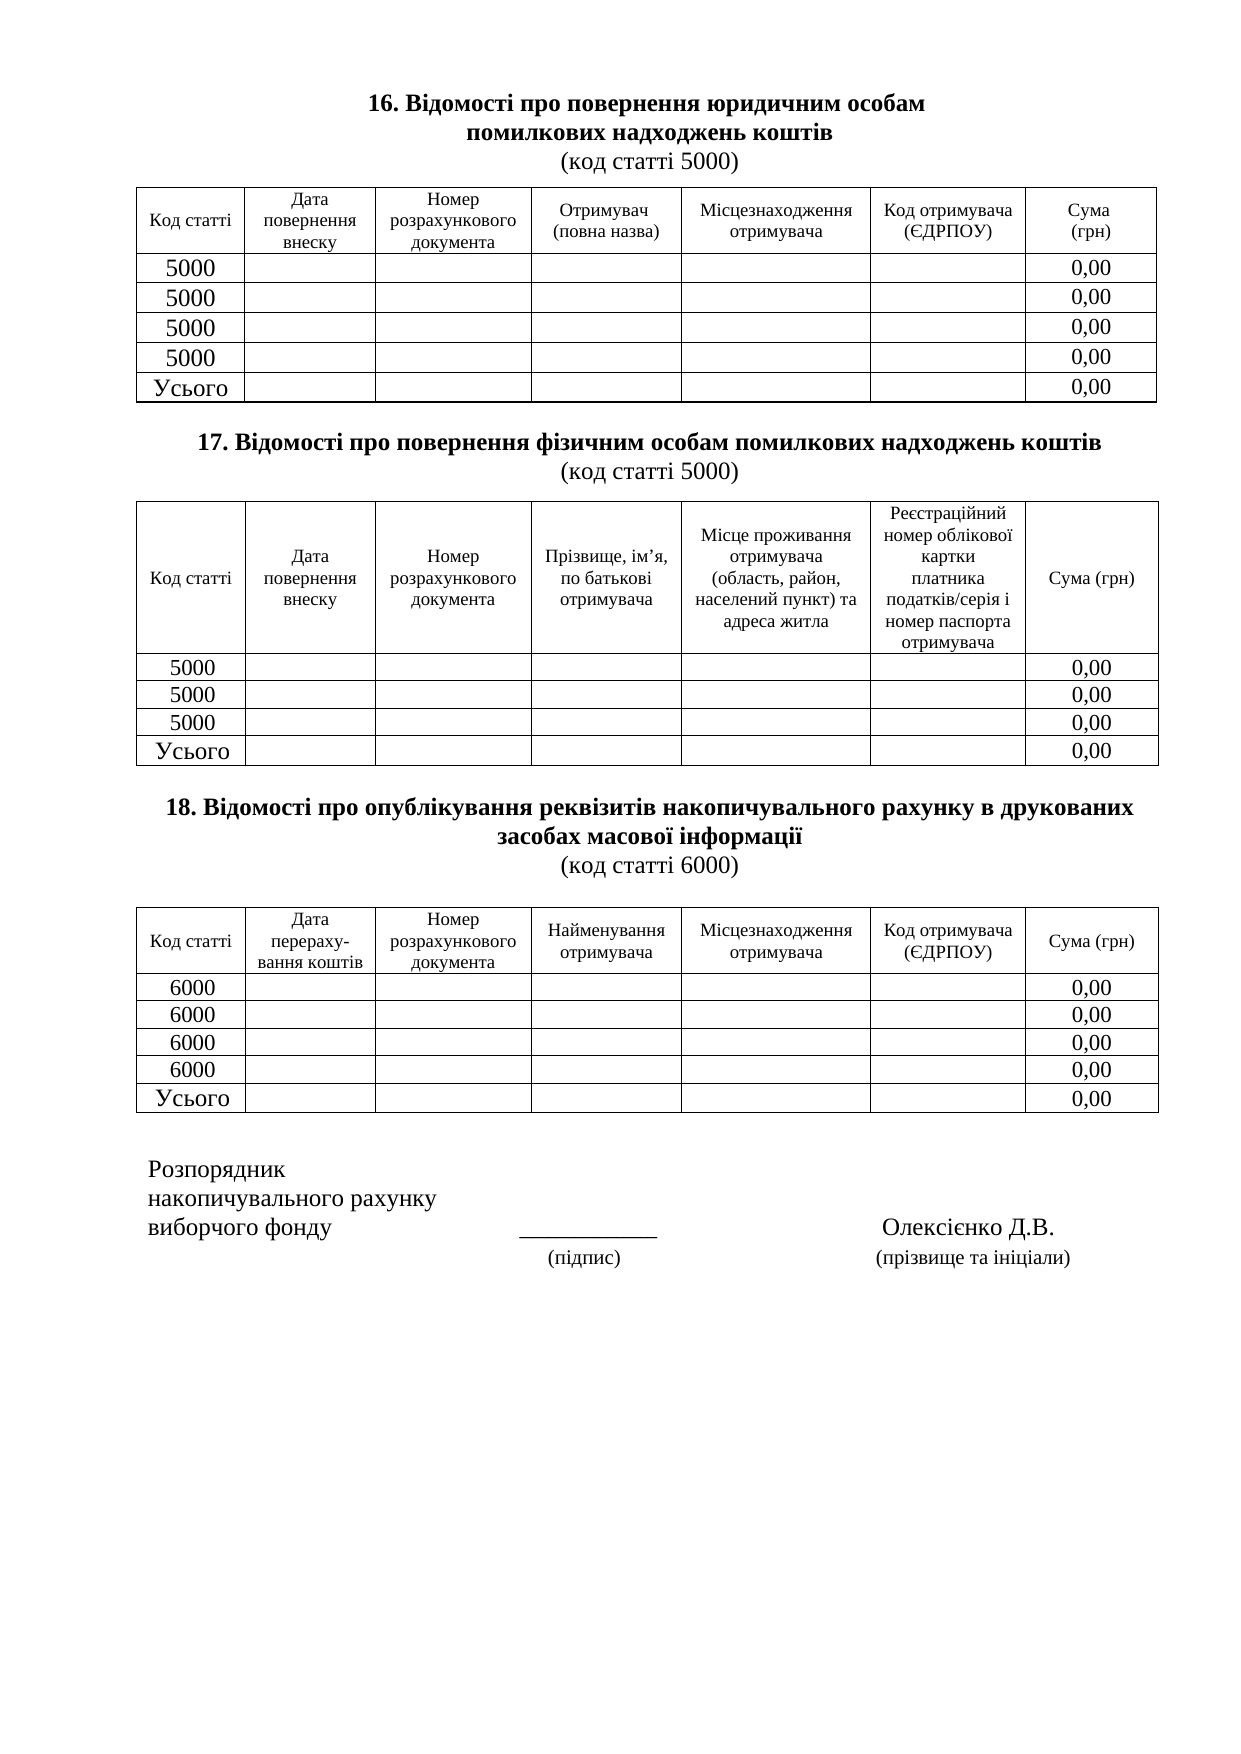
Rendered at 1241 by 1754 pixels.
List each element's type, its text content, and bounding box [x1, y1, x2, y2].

table_cell [871, 1084, 1025, 1112]
table_cell [871, 709, 1025, 735]
table_cell 6000 [137, 1056, 245, 1082]
table_cell 5000 [137, 343, 244, 372]
table_header Сума (грн) [1026, 502, 1158, 653]
table_cell [246, 1001, 375, 1028]
table_cell [376, 681, 531, 708]
table_cell [532, 736, 681, 765]
table_cell 6000 [137, 1029, 245, 1055]
table_cell [871, 313, 1025, 342]
table_cell [871, 343, 1025, 372]
table_cell Усього [137, 373, 244, 401]
table_header Місцезнаходження отримувача [682, 188, 870, 252]
table_cell [376, 654, 531, 680]
table_header Дата повернення внеску [246, 502, 375, 653]
table_cell [376, 709, 531, 735]
table_header Сума (грн) [1026, 908, 1158, 973]
table_cell 0,00 [1026, 1084, 1158, 1112]
table_header Номер розрахункового документа [376, 908, 531, 973]
table_cell [532, 709, 681, 735]
table_cell 0,00 [1026, 1029, 1158, 1055]
table_header Код отримувача (ЄДРПОУ) [871, 188, 1025, 252]
table_cell [682, 343, 870, 372]
table_cell [376, 1001, 531, 1028]
table_cell [532, 254, 681, 282]
table_cell 5000 [137, 313, 244, 342]
table_cell [246, 736, 375, 765]
table_header Номер розрахункового документа [376, 188, 531, 252]
table_cell [682, 313, 870, 342]
table_cell [532, 343, 681, 372]
table_cell [376, 283, 531, 312]
table_header Місцезнаходження отримувача [682, 908, 870, 973]
table_cell 0,00 [1026, 974, 1158, 1000]
table_cell [871, 283, 1025, 312]
table_cell 0,00 [1026, 283, 1156, 312]
table_cell [376, 1084, 531, 1112]
table_cell [682, 736, 870, 765]
table_cell [532, 1001, 681, 1028]
table_cell 5000 [137, 709, 245, 735]
table_cell [376, 736, 531, 765]
table_cell [871, 1056, 1025, 1082]
table_header Найменування отримувача [532, 908, 681, 973]
table_header Дата перераху-вання коштів [246, 908, 375, 973]
text (код статті 6000) [148, 850, 1152, 907]
table_cell [376, 1029, 531, 1055]
table_cell Усього [137, 736, 245, 765]
table_cell [376, 373, 531, 401]
text 18. Відомості про опублікування реквізитів накопичувального рахунку в друкованих засобах масової інформації [148, 792, 1152, 850]
text Розпорядник накопичувального рахунку виборчого фонду ___________ Олексієнко Д.В. (підпис) (прізвище та ініціали) [148, 1154, 1152, 1269]
table_cell [871, 1001, 1025, 1028]
text (код статті 5000) [148, 146, 1152, 175]
table_cell 6000 [137, 974, 245, 1000]
table_header Прізвище, ім’я, по батькові отримувача [532, 502, 681, 653]
table_cell [245, 343, 375, 372]
table_cell 0,00 [1026, 254, 1156, 282]
table_cell [532, 313, 681, 342]
table_cell 0,00 [1026, 736, 1158, 765]
table_cell [246, 1029, 375, 1055]
table_cell 5000 [137, 283, 244, 312]
table_cell [682, 373, 870, 401]
table_cell [871, 373, 1025, 401]
table_cell [532, 1084, 681, 1112]
table_cell 0,00 [1026, 681, 1158, 708]
table_cell [682, 1084, 870, 1112]
table_cell Усього [137, 1084, 245, 1112]
table_cell [682, 283, 870, 312]
table_cell [871, 681, 1025, 708]
table_cell [245, 254, 375, 282]
table_cell [532, 654, 681, 680]
table_header Місце проживання отримувача (область, район, населений пункт) та адреса житла [682, 502, 870, 653]
table_cell [682, 974, 870, 1000]
text 16. Відомості про повернення юридичним особам помилкових надходжень коштів [148, 88, 1152, 146]
table_cell [871, 654, 1025, 680]
table_cell [532, 1056, 681, 1082]
table_cell 5000 [137, 654, 245, 680]
table_cell [246, 681, 375, 708]
table_cell 0,00 [1026, 709, 1158, 735]
table_cell [871, 736, 1025, 765]
table_cell [376, 1056, 531, 1082]
table_cell 5000 [137, 681, 245, 708]
table_cell [245, 283, 375, 312]
table_cell [245, 373, 375, 401]
table_cell [376, 313, 531, 342]
text 17. Відомості про повернення фізичним особам помилкових надходжень коштів (код статті 5000) [148, 427, 1152, 485]
table_cell [246, 974, 375, 1000]
table_header Код статті [137, 908, 245, 973]
table_header Код статті [137, 502, 245, 653]
table_header Номер розрахункового документа [376, 502, 531, 653]
table_cell 5000 [137, 254, 244, 282]
table_cell [682, 1001, 870, 1028]
table_cell [246, 1056, 375, 1082]
table_cell [532, 373, 681, 401]
table_header Сума (грн) [1026, 188, 1156, 252]
table_cell [871, 254, 1025, 282]
table_header Код статті [137, 188, 244, 252]
table_cell [532, 1029, 681, 1055]
table_cell [871, 1029, 1025, 1055]
table_cell 0,00 [1026, 373, 1156, 401]
table_cell [682, 709, 870, 735]
table_cell [682, 1056, 870, 1082]
table_cell 0,00 [1026, 1001, 1158, 1028]
table_cell 0,00 [1026, 1056, 1158, 1082]
table_cell [245, 313, 375, 342]
table_cell [246, 709, 375, 735]
table_cell [376, 343, 531, 372]
table_cell [376, 254, 531, 282]
table_cell [871, 974, 1025, 1000]
table_cell [532, 283, 681, 312]
table_header Дата повернення внеску [245, 188, 375, 252]
table_cell [682, 254, 870, 282]
table_cell 0,00 [1026, 654, 1158, 680]
table_cell 0,00 [1026, 313, 1156, 342]
table_cell [246, 654, 375, 680]
table_cell [682, 681, 870, 708]
table_cell [376, 974, 531, 1000]
table_header Отримувач (повна назва) [532, 188, 681, 252]
table_cell [532, 974, 681, 1000]
table_cell [246, 1084, 375, 1112]
table_cell 0,00 [1026, 343, 1156, 372]
table_header Код отримувача (ЄДРПОУ) [871, 908, 1025, 973]
table_cell [682, 654, 870, 680]
table_cell 6000 [137, 1001, 245, 1028]
table_header Реєстраційний номер облікової картки платника податків/серія і номер паспорта отримувача [871, 502, 1025, 653]
table_cell [532, 681, 681, 708]
table_cell [682, 1029, 870, 1055]
